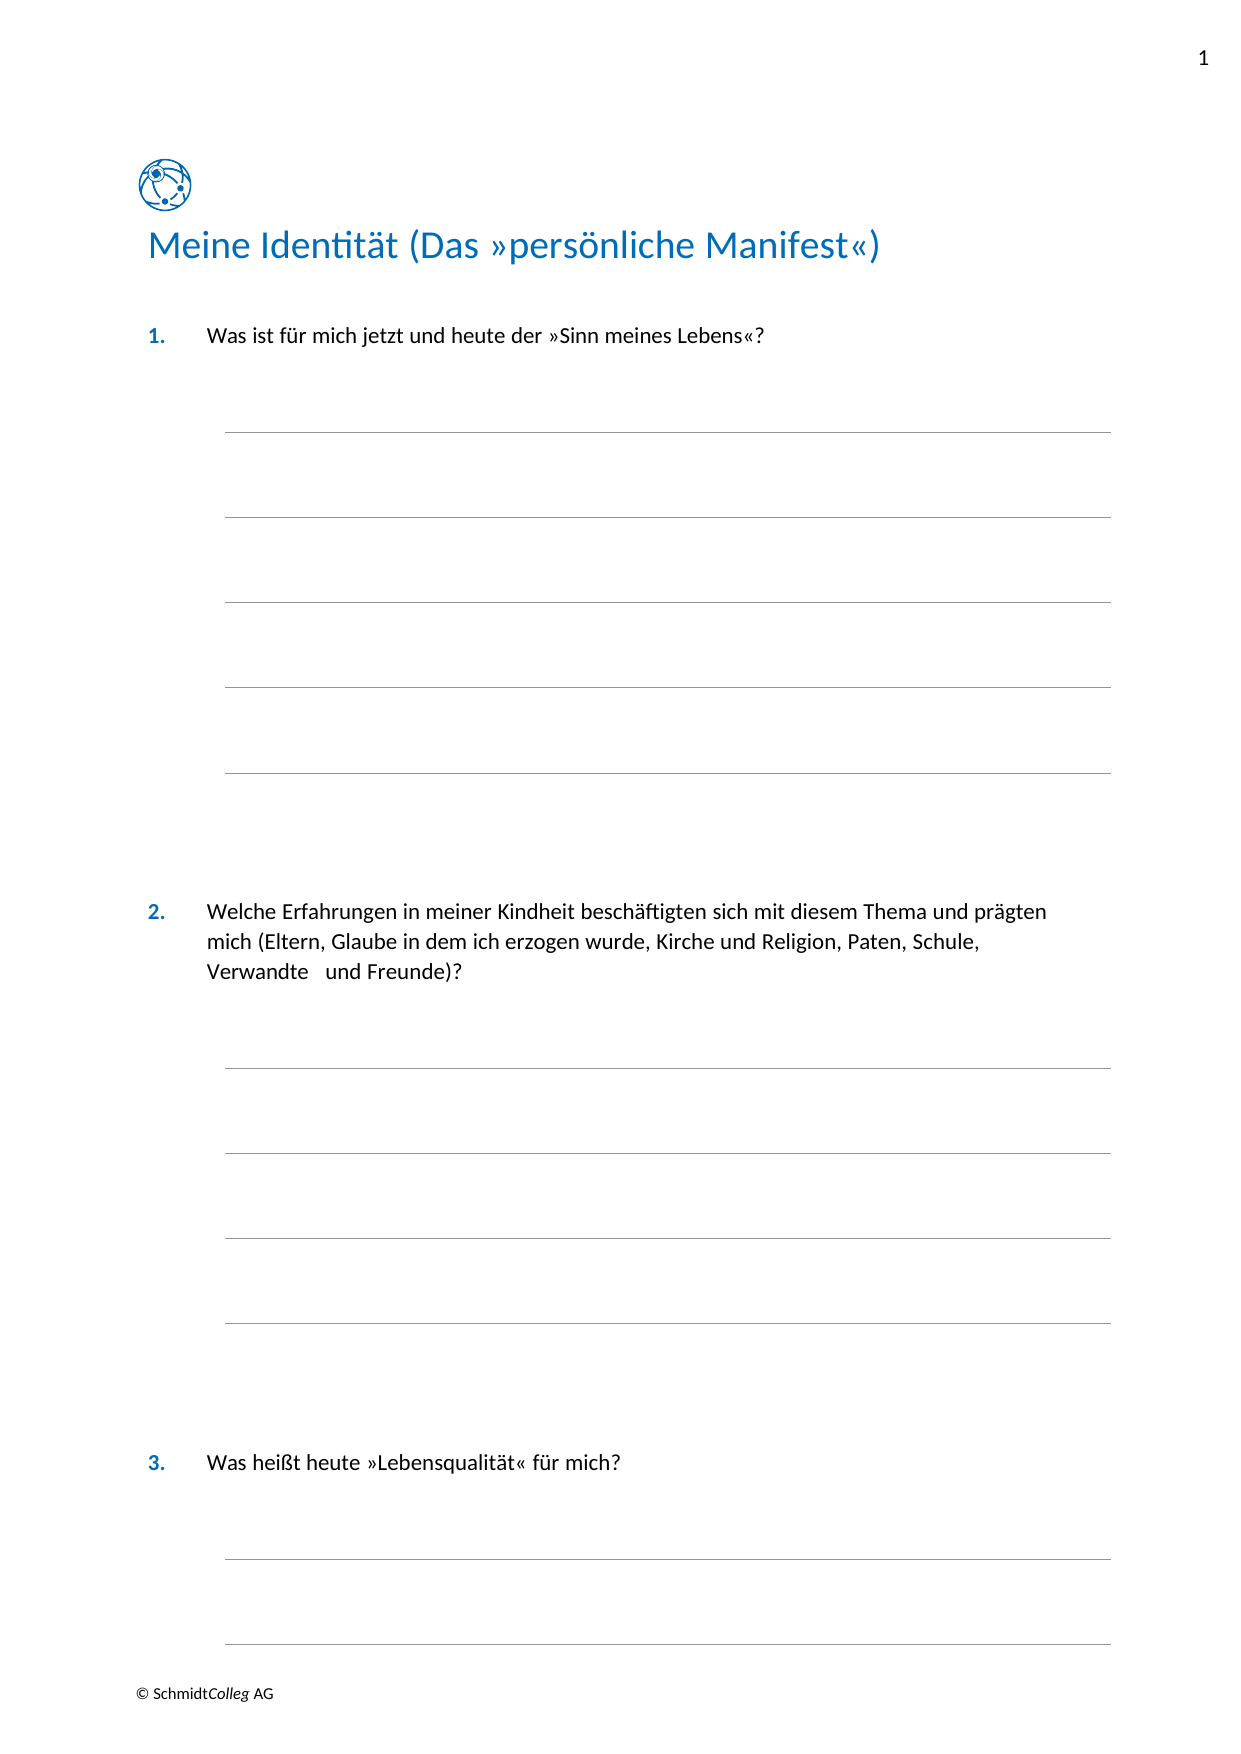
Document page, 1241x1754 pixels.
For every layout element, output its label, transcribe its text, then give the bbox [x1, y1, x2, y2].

picture [135, 155, 195, 215]
list Was heißt heute »Lebensqualität« für mich? [148, 1448, 1209, 1476]
list Was ist für mich jetzt und heute der »Sinn meines Lebens«? [148, 321, 1209, 349]
list Welche Erfahrungen in meiner Kindheit beschäftigten sich mit diesem Thema und prägten mich (Eltern, Glaube in dem ich erzogen wurde, Kirche und Religion, Paten, Schule, Verwandte und Freunde)? [148, 897, 1087, 985]
text Meine Identität (Das »persönliche Manifest«) [148, 219, 1209, 268]
